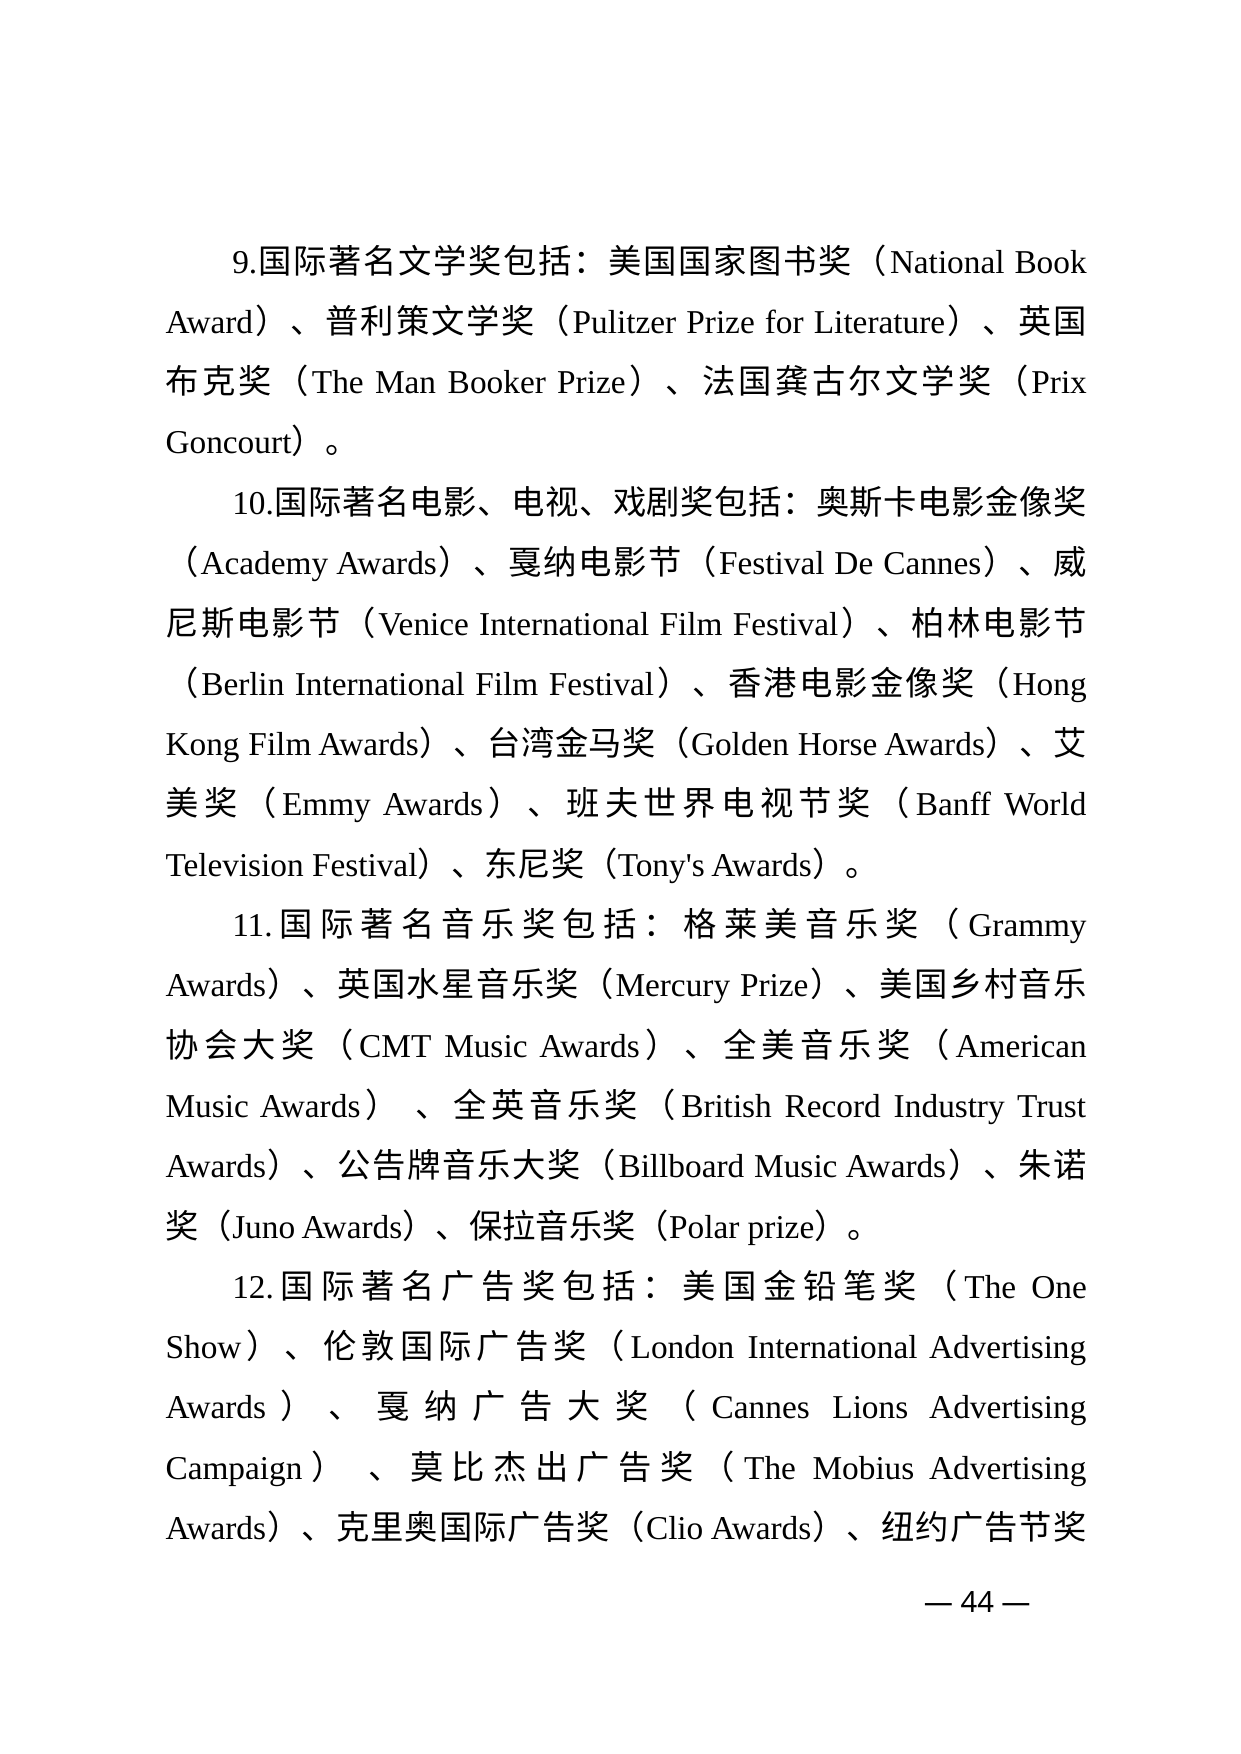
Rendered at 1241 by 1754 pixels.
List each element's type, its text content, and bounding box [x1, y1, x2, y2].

text 9.国际著名文学奖包括：美国国家图书奖（National Book Award）、普利策文学奖（Pulitzer Prize for Literature）、英国布克奖（The Man Booker Prize）、法国龚古尔文学奖（Prix Goncourt）。 [165, 228, 1087, 469]
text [165, 1254, 1087, 1555]
text 11.国际著名音乐奖包括：格莱美音乐奖（Grammy Awards）、英国水星音乐奖（Mercury Prize）、美国乡村音乐协会大奖（CMT Music Awards）、全美音乐奖（American Music Awards） 、全英音乐奖（British Record Industry Trust Awards）、公告牌音乐大奖（Billboard Music Awards）、朱诺奖（Juno Awards）、保拉音乐奖（Polar prize）。 [165, 892, 1087, 1254]
text 10.国际著名电影、电视、戏剧奖包括：奥斯卡电影金像奖（Academy Awards）、戛纳电影节（Festival De Cannes）、威尼斯电影节（Venice International Film Festival）、柏林电影节（Berlin International Film Festival）、香港电影金像奖（Hong Kong Film Awards）、台湾金马奖（Golden Horse Awards）、艾美奖（Emmy Awards）、班夫世界电视节奖（Banff World Television Festival）、东尼奖（Tony's Awards）。 [165, 469, 1087, 892]
